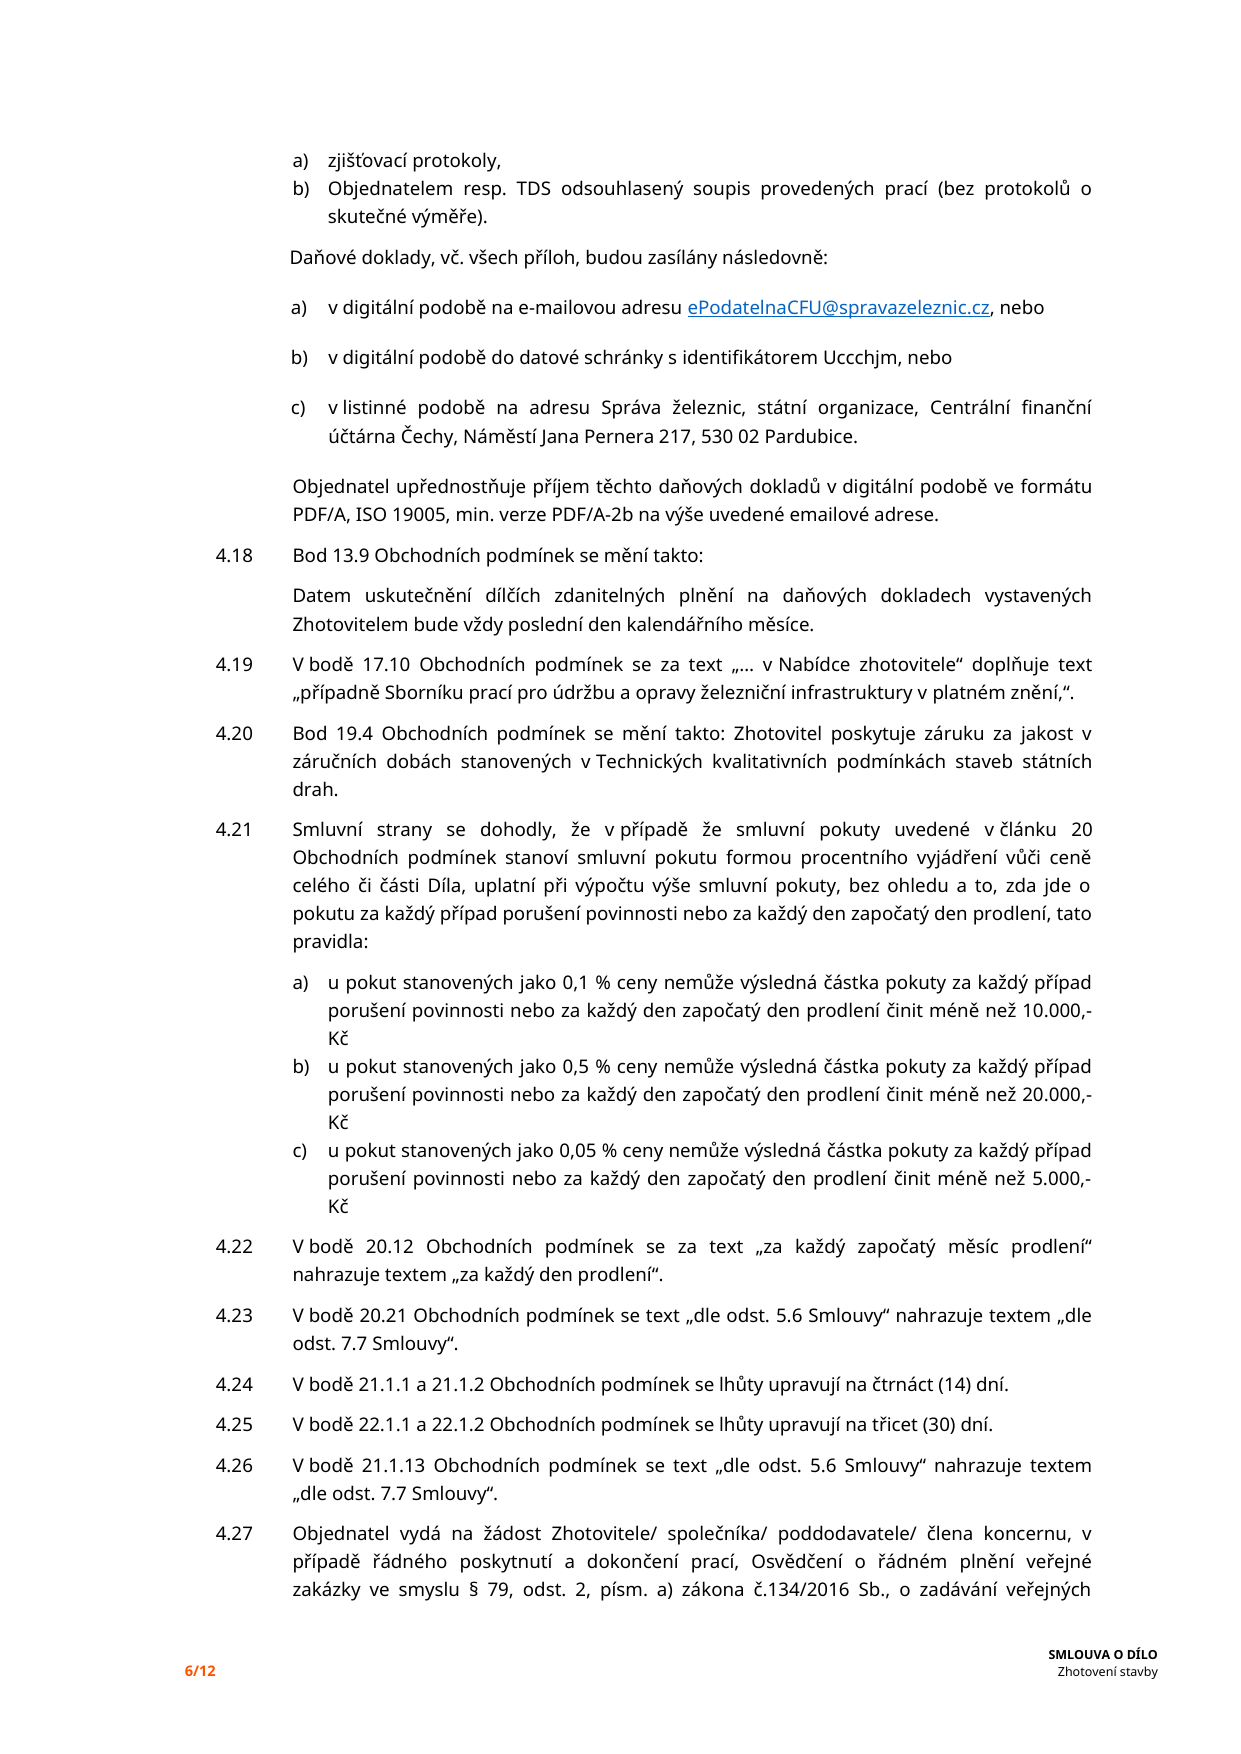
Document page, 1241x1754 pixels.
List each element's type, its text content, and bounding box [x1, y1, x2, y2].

text V bodě 17.10 Obchodních podmínek se za text „… v Nabídce zhotovitele“ doplňuje text „případně Sborníku prací pro údržbu a opravy železniční infrastruktury v platném znění,“. [216, 651, 1093, 705]
text Smluvní strany se dohodly, že v případě že smluvní pokuty uvedené v článku 20 Obchodních podmínek stanoví smluvní pokutu formou procentního vyjádření vůči ceně celého či části Díla, uplatní při výpočtu výše smluvní pokuty, bez ohledu a to, zda jde o pokutu za každý případ porušení povinnosti nebo za každý den započatý den prodlení, tato pravidla: [216, 816, 1093, 954]
list v digitální podobě na e-mailovou adresu ePodatelnaCFU@spravazeleznic.cz, nebo [291, 294, 1093, 320]
text u pokut stanovených jako 0,5 % ceny nemůže výsledná částka pokuty za každý případ porušení povinnosti nebo za každý den započatý den prodlení činit méně než 20.000,- Kč [292, 1053, 1093, 1135]
list v listinné podobě na adresu Správa železnic, státní organizace, Centrální finanční účtárna Čechy, Náměstí Jana Pernera 217, 530 02 Pardubice. [291, 394, 1093, 449]
text V bodě 20.12 Obchodních podmínek se za text „za každý započatý měsíc prodlení“ nahrazuje textem „za každý den prodlení“. [216, 1234, 1093, 1287]
text Bod 19.4 Obchodních podmínek se mění takto: Zhotovitel poskytuje záruku za jakost v záručních dobách stanovených v Technických kvalitativních podmínkách staveb státních drah. [216, 720, 1093, 801]
text V bodě 21.1.1 a 21.1.2 Obchodních podmínek se lhůty upravují na čtrnáct (14) dní. [216, 1371, 1093, 1396]
list Datem uskutečnění dílčích zdanitelných plnění na daňových dokladech vystavených Zhotovitelem bude vždy poslední den kalendářního měsíce. [292, 583, 1093, 636]
text Objednatel upřednostňuje příjem těchto daňových dokladů v digitální podobě ve formátu PDF/A, ISO 19005, min. verze PDF/A-2b na výše uvedené emailové adrese. [292, 474, 1093, 527]
text u pokut stanovených jako 0,05 % ceny nemůže výsledná částka pokuty za každý případ porušení povinnosti nebo za každý den započatý den prodlení činit méně než 5.000,- Kč [292, 1137, 1093, 1219]
list V bodě 21.1.13 Obchodních podmínek se text „dle odst. 5.6 Smlouvy“ nahrazuje textem „dle odst. 7.7 Smlouvy“. [216, 1452, 1093, 1505]
text V bodě 20.21 Obchodních podmínek se text „dle odst. 5.6 Smlouvy“ nahrazuje textem „dle odst. 7.7 Smlouvy“. [216, 1302, 1093, 1356]
list u pokut stanovených jako 0,1 % ceny nemůže výsledná částka pokuty za každý případ porušení povinnosti nebo za každý den započatý den prodlení činit méně než 10.000,- Kč [292, 969, 1093, 1051]
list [216, 1520, 1093, 1602]
text Objednatelem resp. TDS odsouhlasený soupis provedených prací (bez protokolů o skutečné výměře). [292, 176, 1093, 229]
list zjišťovací protokoly, [292, 147, 1093, 173]
text Bod 13.9 Obchodních podmínek se mění takto: [216, 542, 1093, 568]
text Daňové doklady, vč. všech příloh, budou zasílány následovně: [216, 244, 1093, 269]
text V bodě 22.1.1 a 22.1.2 Obchodních podmínek se lhůty upravují na třicet (30) dní. [216, 1411, 1093, 1437]
list v digitální podobě do datové schránky s identifikátorem Uccchjm, nebo [291, 344, 1093, 370]
